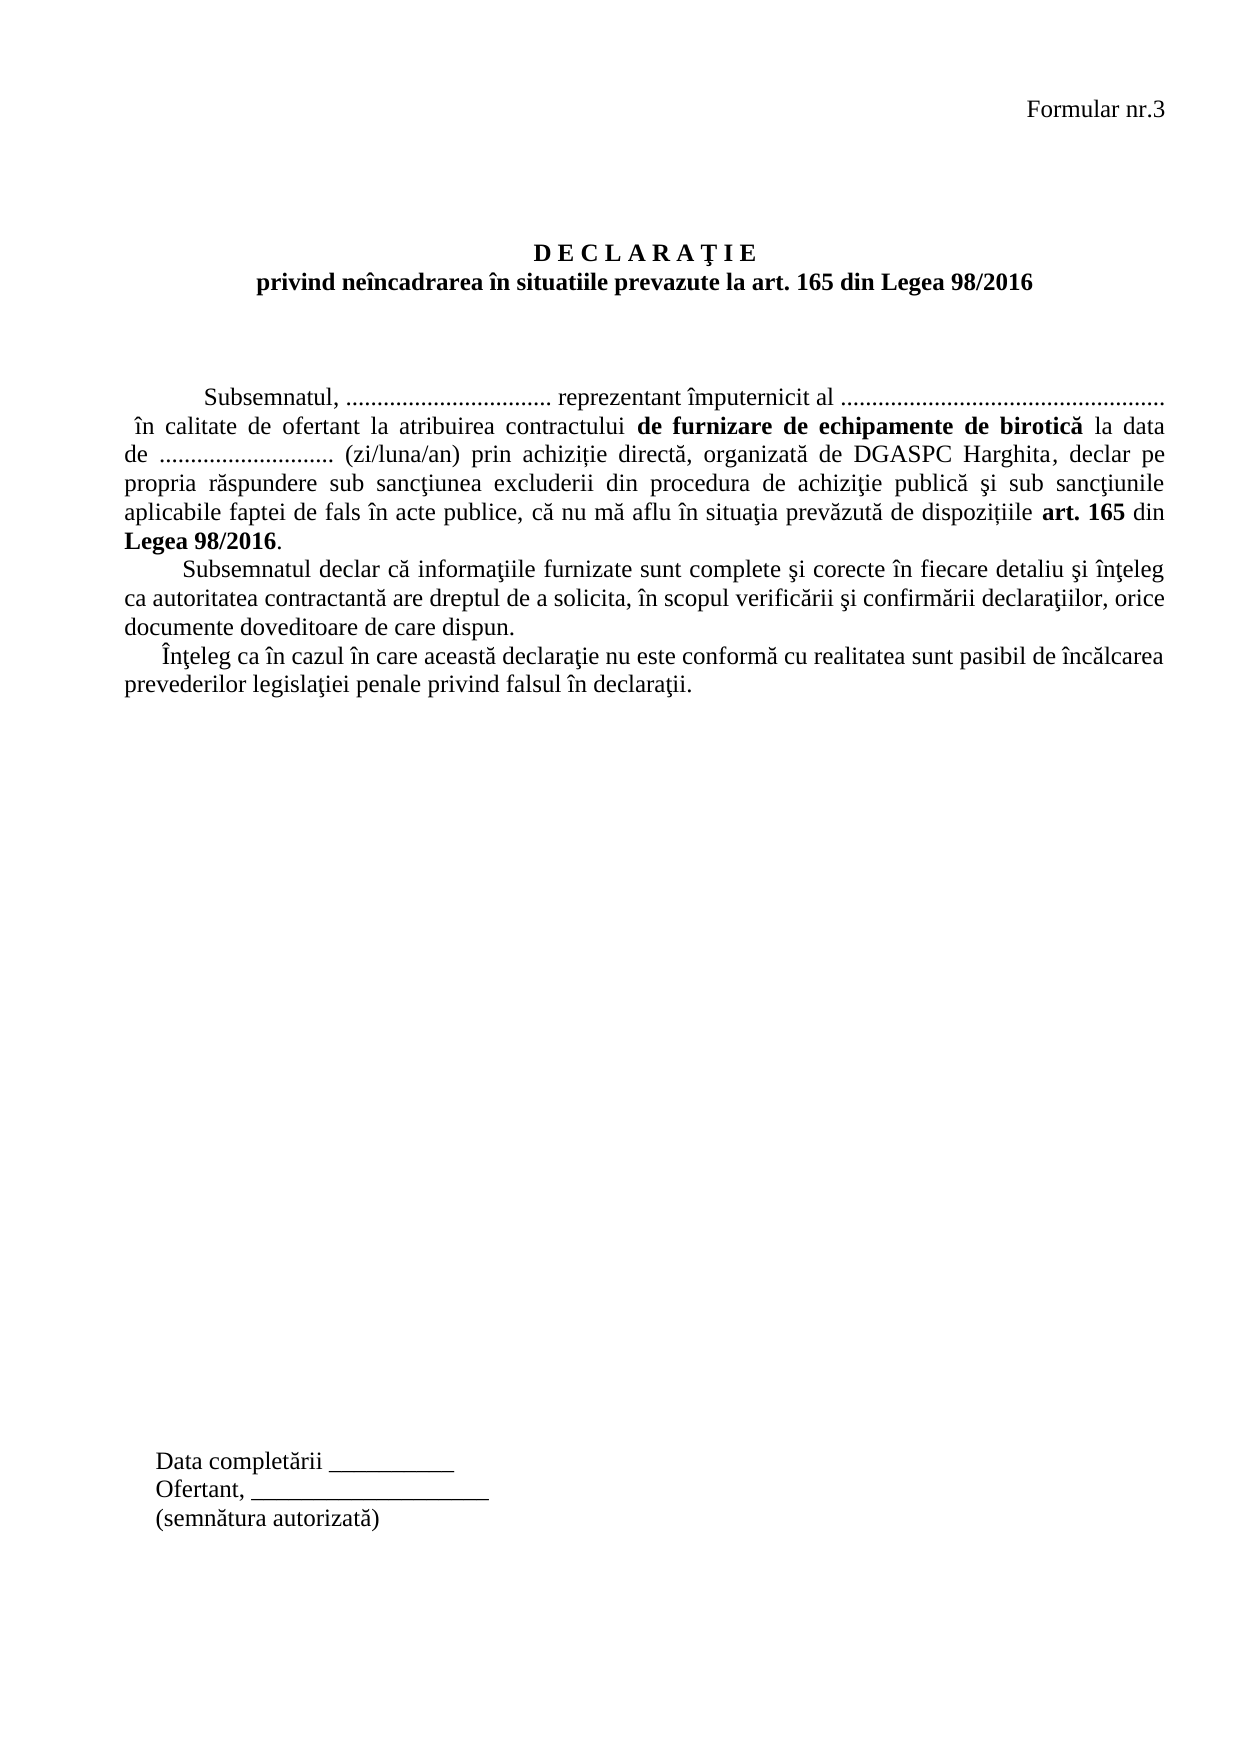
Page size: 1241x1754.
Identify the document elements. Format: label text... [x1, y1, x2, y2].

text Subsemnatul declar că informaţiile furnizate sunt complete şi corecte în fiecare detaliu şi înţeleg ca autoritatea contractantă are dreptul de a solicita, în scopul verificării şi confirmării declaraţiilor, orice documente doveditoare de care dispun. [124, 554, 1165, 641]
text Formular nr.3 [124, 94, 1165, 123]
text Subsemnatul, ................................. reprezentant împuternicit al .................................................... [124, 382, 1165, 411]
text Înţeleg ca în cazul în care această declaraţie nu este conformă cu realitatea sunt pasibil de încălcarea prevederilor legislaţiei penale privind falsul în declaraţii. [124, 641, 1164, 698]
text (semnătura autorizată) [155, 1503, 1165, 1532]
text Ofertant, ___________________ [155, 1474, 1165, 1503]
text Data completării __________ [155, 1446, 1165, 1474]
text privind neîncadrarea în situatiile prevazute la art. 165 din Legea 98/2016 [124, 267, 1165, 296]
text în calitate de ofertant la atribuirea contractului de furnizare de echipamente de birotică la data de ............................ (zi/luna/an) prin achiziție directă, organizată de DGASPC Harghita, declar pe propria răspundere sub sancţiunea excluderii din procedura de achiziţie publică şi sub sancţiunile aplicabile faptei de fals în acte publice, că nu mă aflu în situaţia prevăzută de dispozițiile art. 165 din Legea 98/2016. [124, 411, 1165, 554]
text D E C L A R A Ţ I E [124, 238, 1165, 267]
